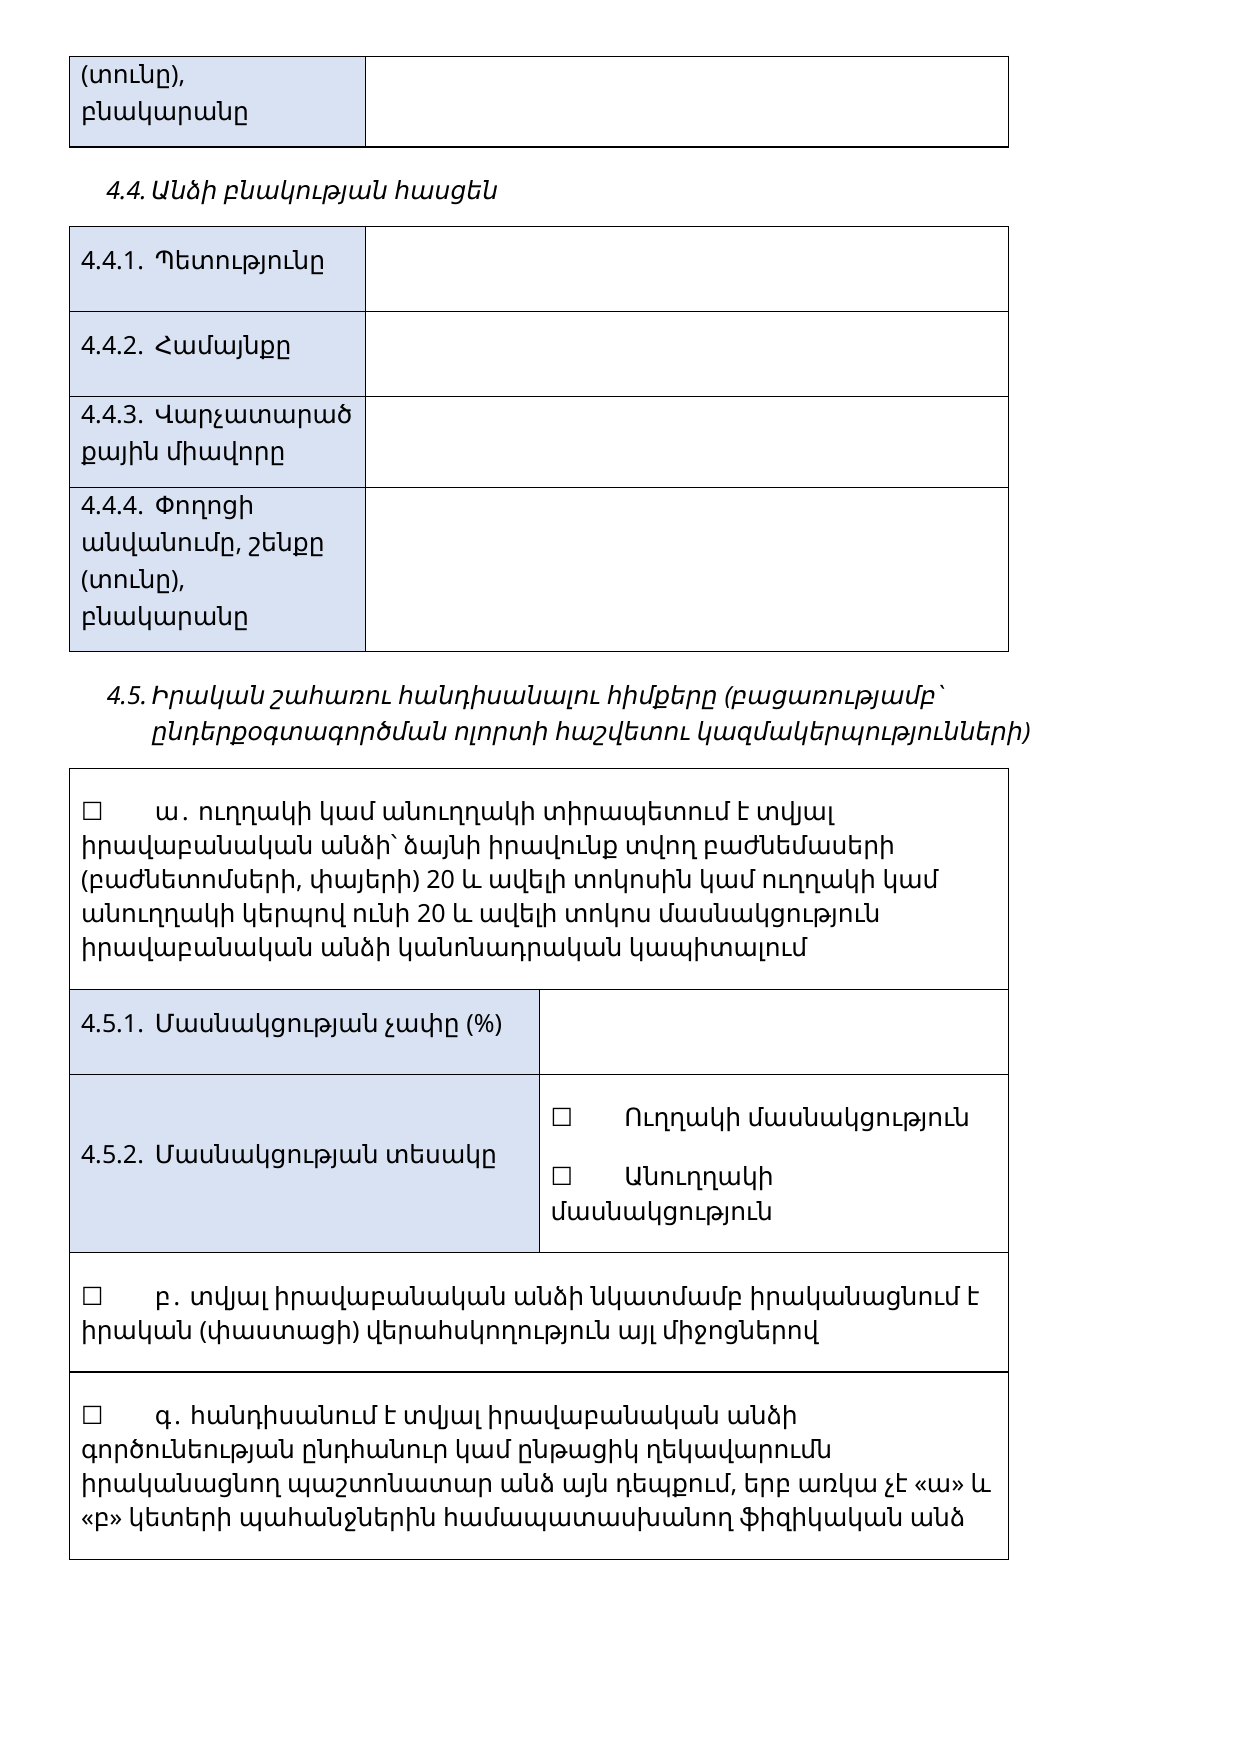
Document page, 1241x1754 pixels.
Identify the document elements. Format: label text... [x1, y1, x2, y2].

table_cell Ուղղակի մասնակցություն Անուղղակի մասնակցություն [540, 1075, 1008, 1252]
table_cell գ․ հանդիսանում է տվյալ իրավաբանական անձի գործունեության ընդհանուր կամ ընթացիկ ղեկավարումն իրականացնող պաշտոնատար անձ այն դեպքում, երբ առկա չէ «ա» և «բ» կետերի պահանջներին համապատասխանող ֆիզիկական անձ [70, 1373, 1008, 1559]
table_cell Մասնակցության չափը (%) [70, 990, 539, 1074]
table_cell [366, 397, 1008, 487]
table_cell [70, 57, 365, 146]
list Իրական շահառու հանդիսանալու հիմքերը (բացառությամբ` ընդերքօգտագործման ոլորտի հաշվետու կազմակերպությունների) [107, 677, 1152, 748]
table_cell [366, 57, 1008, 146]
table_header Պետությունը [70, 227, 365, 311]
table_header ա․ ուղղակի կամ անուղղակի տիրապետում է տվյալ իրավաբանական անձի՝ ձայնի իրավունք տվող բաժնեմասերի (բաժնետոմսերի, փայերի) 20 և ավելի տոկոսին կամ ուղղակի կամ անուղղակի կերպով ունի 20 և ավելի տոկոս մասնակցություն իրավաբանական անձի կանոնադրական կապիտալում [70, 769, 1008, 989]
table_cell Մասնակցության տեսակը [70, 1075, 539, 1252]
table_header [366, 227, 1008, 311]
table_cell բ․ տվյալ իրավաբանական անձի նկատմամբ իրականացնում է իրական (փաստացի) վերահսկողություն այլ միջոցներով [70, 1253, 1008, 1371]
table_cell [366, 488, 1008, 651]
table_cell Վարչատարածքային միավորը [70, 397, 365, 487]
list Անձի բնակության հասցեն [106, 172, 1152, 206]
table_cell [540, 990, 1008, 1074]
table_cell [70, 488, 365, 651]
table_cell [366, 312, 1008, 396]
table_cell Համայնքը [70, 312, 365, 396]
